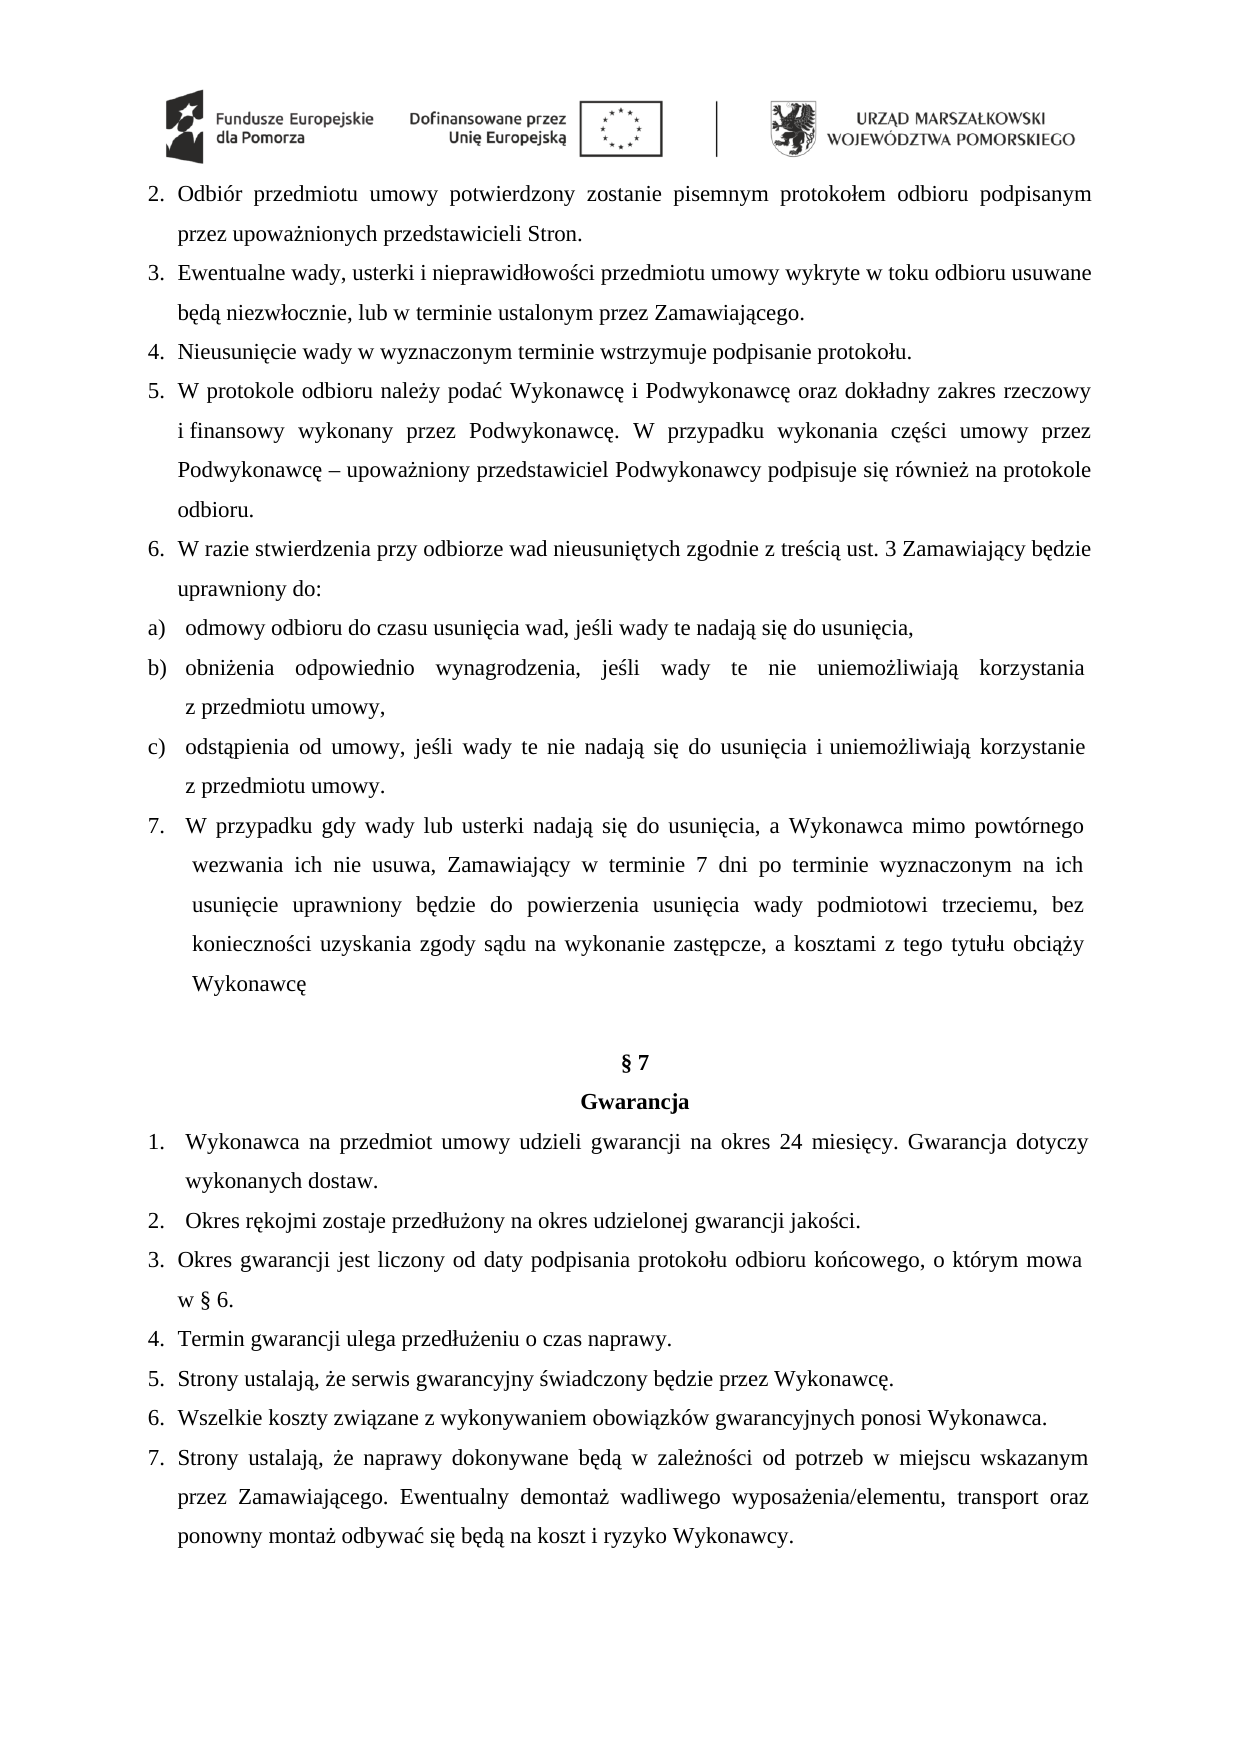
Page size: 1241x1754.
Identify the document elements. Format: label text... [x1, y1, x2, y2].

text § 7 [177, 1049, 1093, 1075]
picture [147, 70, 1093, 181]
list Wszelkie koszty związane z wykonywaniem obowiązków gwarancyjnych ponosi Wykonawca. [148, 1404, 1090, 1430]
list Wykonawca na przedmiot umowy udzieli gwarancji na okres 24 miesięcy. Gwarancja dotyczy wykonanych dostaw. [148, 1128, 1090, 1193]
list obniżenia odpowiednio wynagrodzenia, jeśli wady te nie uniemożliwiają korzystania z przedmiotu umowy, [148, 654, 1086, 720]
text Gwarancja [177, 1088, 1093, 1114]
list Termin gwarancji ulega przedłużeniu o czas naprawy. [148, 1325, 1090, 1351]
list Nieusunięcie wady w wyznaczonym terminie wstrzymuje podpisanie protokołu. [148, 338, 1093, 364]
list odmowy odbioru do czasu usunięcia wad, jeśli wady te nadają się do usunięcia, [148, 614, 1086, 641]
list odstąpienia od umowy, jeśli wady te nie nadają się do usunięcia i uniemożliwiają korzystanie z przedmiotu umowy. [148, 733, 1086, 799]
list W razie stwierdzenia przy odbiorze wad nieusuniętych zgodnie z treścią ust. 3 Zamawiający będzie uprawniony do: [148, 536, 1093, 601]
list Okres rękojmi zostaje przedłużony na okres udzielonej gwarancji jakości. [148, 1207, 1090, 1233]
list W przypadku gdy wady lub usterki nadają się do usunięcia, a Wykonawca mimo powtórnego wezwania ich nie usuwa, Zamawiający w terminie 7 dni po terminie wyznaczonym na ich usunięcie uprawniony będzie do powierzenia usunięcia wady podmiotowi trzeciemu, bez konieczności uzyskania zgody sądu na wykonanie zastępcze, a kosztami z tego tytułu obciąży Wykonawcę [148, 812, 1086, 996]
list Strony ustalają, że serwis gwarancyjny świadczony będzie przez Wykonawcę. [148, 1364, 1090, 1391]
list Okres gwarancji jest liczony od daty podpisania protokołu odbioru końcowego, o którym mowa w § 6. [148, 1246, 1090, 1312]
list W protokole odbioru należy podać Wykonawcę i Podwykonawcę oraz dokładny zakres rzeczowy i finansowy wykonany przez Podwykonawcę. W przypadku wykonania części umowy przez Podwykonawcę – upoważniony przedstawiciel Podwykonawcy podpisuje się również na protokole odbioru. [148, 378, 1093, 522]
list Strony ustalają, że naprawy dokonywane będą w zależności od potrzeb w miejscu wskazanym przez Zamawiającego. Ewentualny demontaż wadliwego wyposażenia/elementu, transport oraz ponowny montaż odbywać się będą na koszt i ryzyko Wykonawcy. [148, 1443, 1090, 1549]
list Odbiór przedmiotu umowy potwierdzony zostanie pisemnym protokołem odbioru podpisanym przez upoważnionych przedstawicieli Stron. [148, 181, 1093, 246]
list Ewentualne wady, usterki i nieprawidłowości przedmiotu umowy wykryte w toku odbioru usuwane będą niezwłocznie, lub w terminie ustalonym przez Zamawiającego. [148, 259, 1093, 325]
